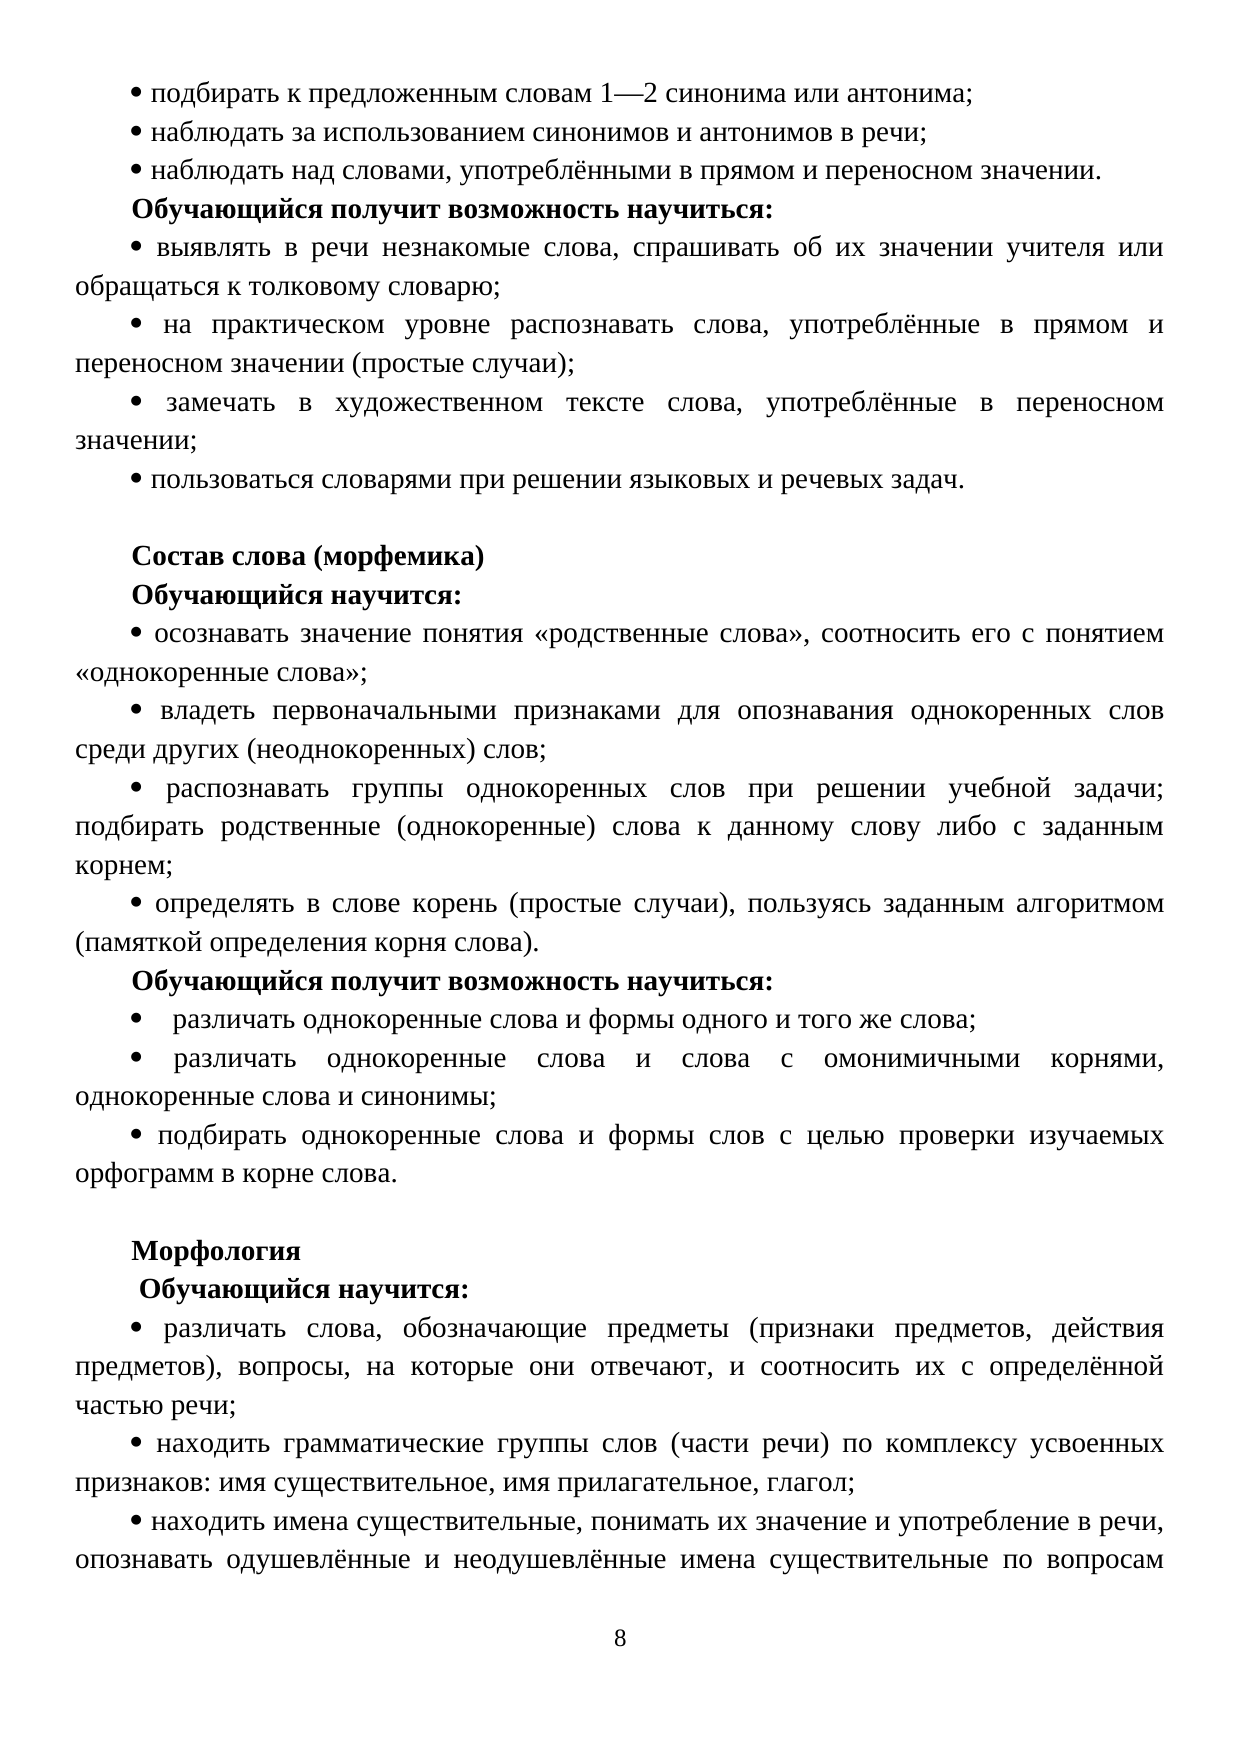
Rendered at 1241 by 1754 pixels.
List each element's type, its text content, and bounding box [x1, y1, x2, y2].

text определять в слове корень (простые случаи), пользуясь заданным алгоритмом (памяткой определения корня слова). [75, 885, 1165, 958]
text наблюдать над словами, употреблёнными в прямом и переносном значении. [75, 152, 1165, 186]
text замечать в художественном тексте слова, употреблённые в переносном значении; [75, 384, 1165, 456]
text наблюдать за использованием синонимов и антонимов в речи; [75, 114, 1165, 147]
text подбирать однокоренные слова и формы слов с целью проверки изучаемых орфограмм в корне слова. [75, 1117, 1165, 1189]
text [75, 1503, 1165, 1575]
text осознавать значение понятия «родственные слова», соотносить его с понятием «однокоренные слова»; [75, 615, 1165, 687]
text подбирать к предложенным словам 1—2 синонима или антонима; [75, 75, 1165, 109]
text Обучающийся научится: [75, 1271, 1165, 1305]
text Обучающийся получит возможность научиться: [75, 963, 1165, 996]
text Состав слова (морфемика) [75, 538, 1165, 572]
text распознавать группы однокоренных слов при решении учебной задачи; подбирать родственные (однокоренные) слова к данному слову либо с заданным корнем; [75, 770, 1165, 880]
text находить грамматические группы слов (части речи) по комплексу усвоенных признаков: имя существительное, имя прилагательное, глагол; [75, 1426, 1165, 1498]
text владеть первоначальными признаками для опознавания однокоренных слов среди других (неоднокоренных) слов; [75, 692, 1165, 765]
text пользоваться словарями при решении языковых и речевых задач. [75, 461, 1165, 495]
text Обучающийся получит возможность научиться: [75, 191, 1165, 224]
text Обучающийся научится: [75, 577, 1165, 610]
text различать однокоренные слова и слова с омонимичными корнями, однокоренные слова и синонимы; [75, 1040, 1165, 1112]
text различать слова, обозначающие предметы (признаки предметов, действия предметов), вопросы, на которые они отвечают, и соотносить их с определённой частью речи; [75, 1310, 1165, 1421]
text Морфология [75, 1233, 1165, 1266]
text выявлять в речи незнакомые слова, спрашивать об их значении учителя или обращаться к толковому словарю; [75, 229, 1165, 302]
text на практическом уровне распознавать слова, употреблённые в прямом и переносном значении (простые случаи); [75, 307, 1165, 379]
text различать однокоренные слова и формы одного и того же слова; [75, 1001, 1165, 1035]
